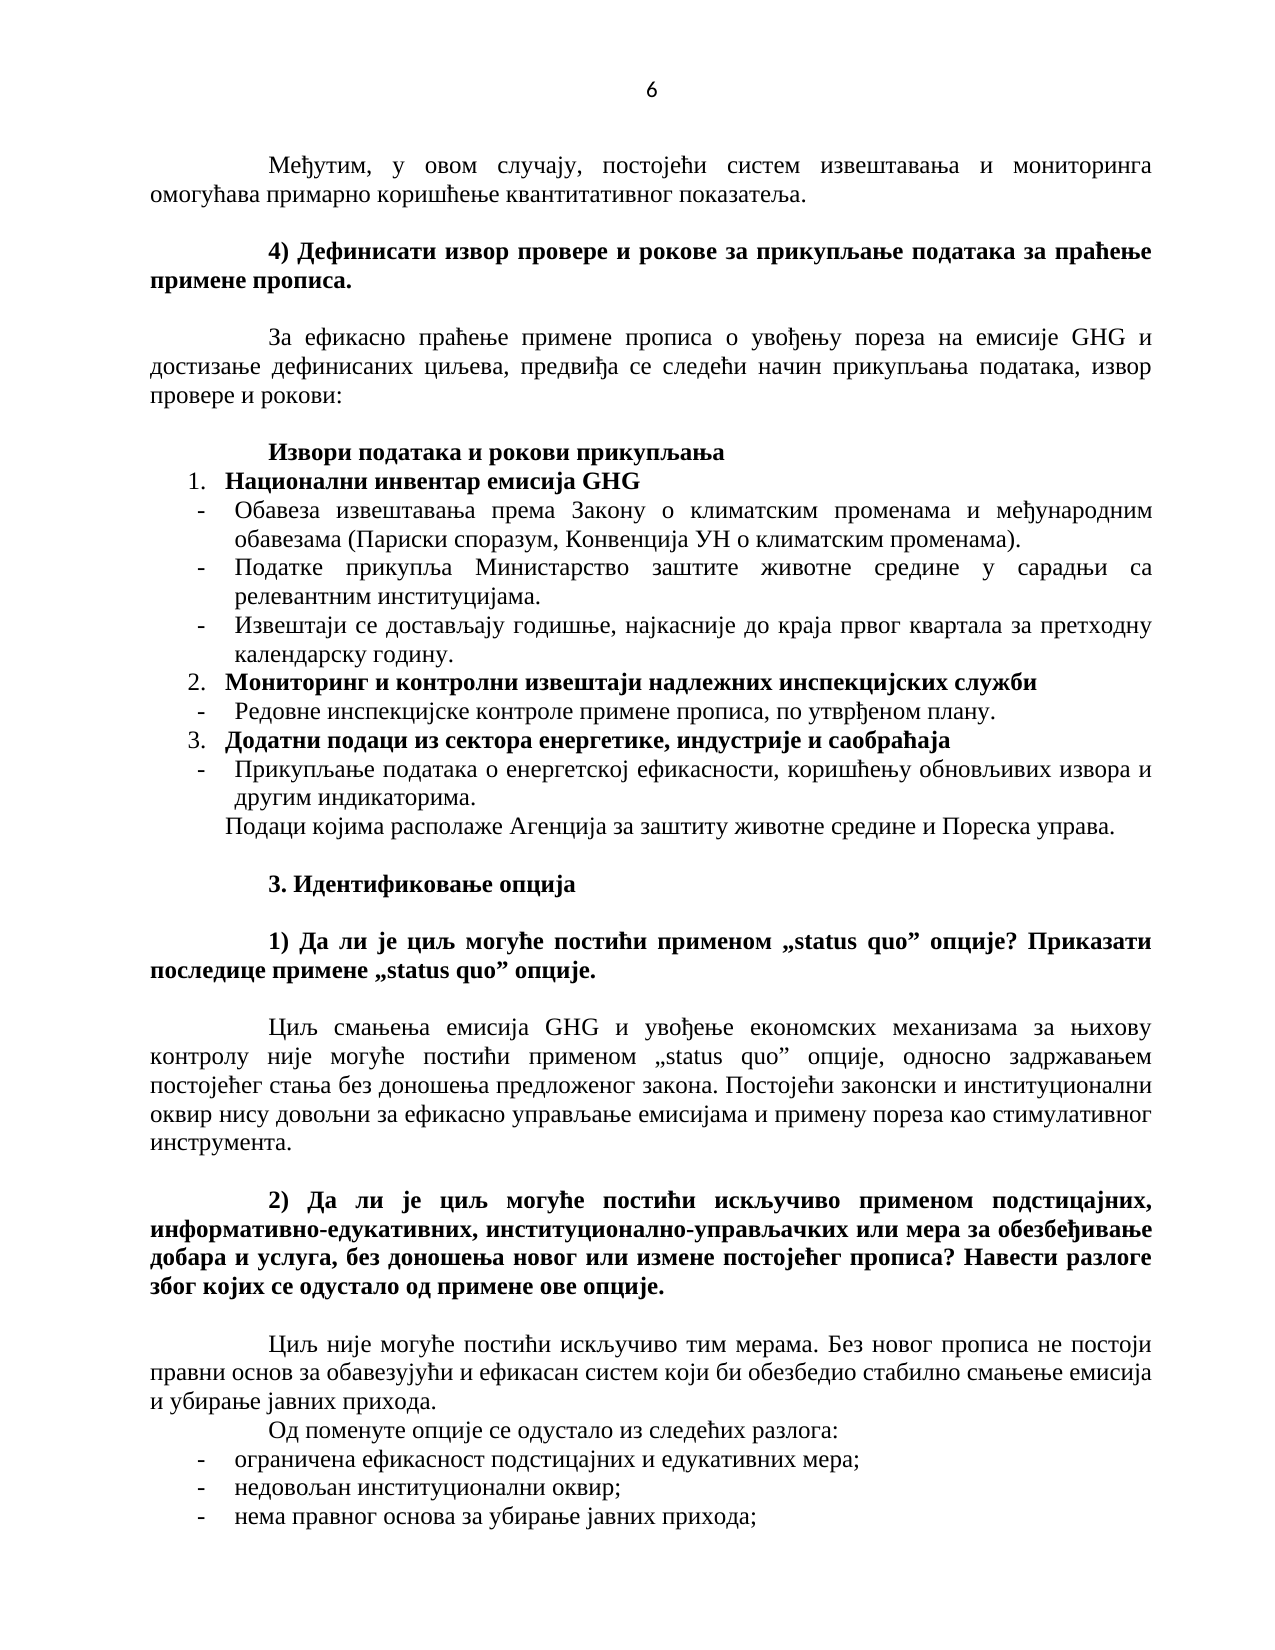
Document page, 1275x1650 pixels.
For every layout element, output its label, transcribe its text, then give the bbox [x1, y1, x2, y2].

list Редовне инспекцијске контроле примене прописа, по утврђеном плану. [197, 696, 1153, 725]
list ограничена ефикасност подстицајних и едукативних мера; [197, 1444, 1153, 1472]
text За ефикасно праћење примене прописа о увођењу пореза на емисије GHG и достизање дефинисаних циљева, предвиђа се следећи начин прикупљања података, извор провере и рокови: [150, 322, 1153, 409]
text Циљ није могуће постићи искључиво тим мерама. Без новог прописа не постоји правни основ за обавезујући и ефикасан систем који би обезбедио стабилно смањење емисија и убирање јавних прихода. [150, 1329, 1153, 1415]
list Прикупљање података о енергетској ефикасности, коришћењу обновљивих извора и другим индикаторима. [197, 754, 1153, 811]
list Национални инвентар емисија GHG [187, 466, 1153, 495]
text 1) Да ли је циљ могуће постићи применом „status quo” опције? Приказати последице примене „status quo” опције. [150, 926, 1153, 984]
list Додатни подаци из сектора енергетике, индустрије и саобраћаја [187, 725, 1153, 754]
text Од поменуте опције се одустало из следећих разлога: [150, 1415, 1153, 1444]
text Подаци којима располаже Агенција за заштиту животне средине и Пореска управа. [150, 811, 1153, 840]
list Обавеза извештавања према Закону о климатским променама и међународним обавезама (Париски споразум, Конвенција УН о климатским променама). [197, 495, 1153, 552]
text Међутим, у овом случају, постојећи систем извештавања и мониторинга омогућава примарно коришћење квантитативног показатеља. [150, 150, 1153, 207]
list нема правног основа за убирање јавних прихода; [197, 1501, 1153, 1530]
text 3. Идентификовање опција [150, 869, 1153, 897]
text Циљ смањења емисија GHG и увођење економских механизама за њихову контролу није могуће постићи применом „status quo” опције, односно задржавањем постојећег стања без доношења предложеног закона. Постојећи законски и институционални оквир нису довољни за ефикасно управљање емисијама и примену пореза као стимулативног инструмента. [150, 1012, 1153, 1156]
text Извори података и рокови прикупљања [150, 437, 1153, 466]
list Извештаји се достављају годишње, најкасније до краја првог квартала за претходну календарску годину. [197, 610, 1153, 667]
text 4) Дефинисати извор провере и рокове за прикупљање података за праћење примене прописа. [150, 236, 1153, 294]
text 2) Да ли је циљ могуће постићи искључиво применом подстицајних, информативно-едукативних, институционално-управљачких или мера за обезбеђивање добара и услуга, без доношења новог или измене постојећег прописа? Навести разлоге због којих се одустало од примене ове опције. [150, 1185, 1153, 1300]
list недовољан институционални оквир; [197, 1472, 1153, 1501]
list Мониторинг и контролни извештаји надлежних инспекцијских служби [187, 667, 1153, 696]
list Податке прикупља Министарство заштите животне средине у сарадњи са релевантним институцијама. [197, 552, 1153, 610]
